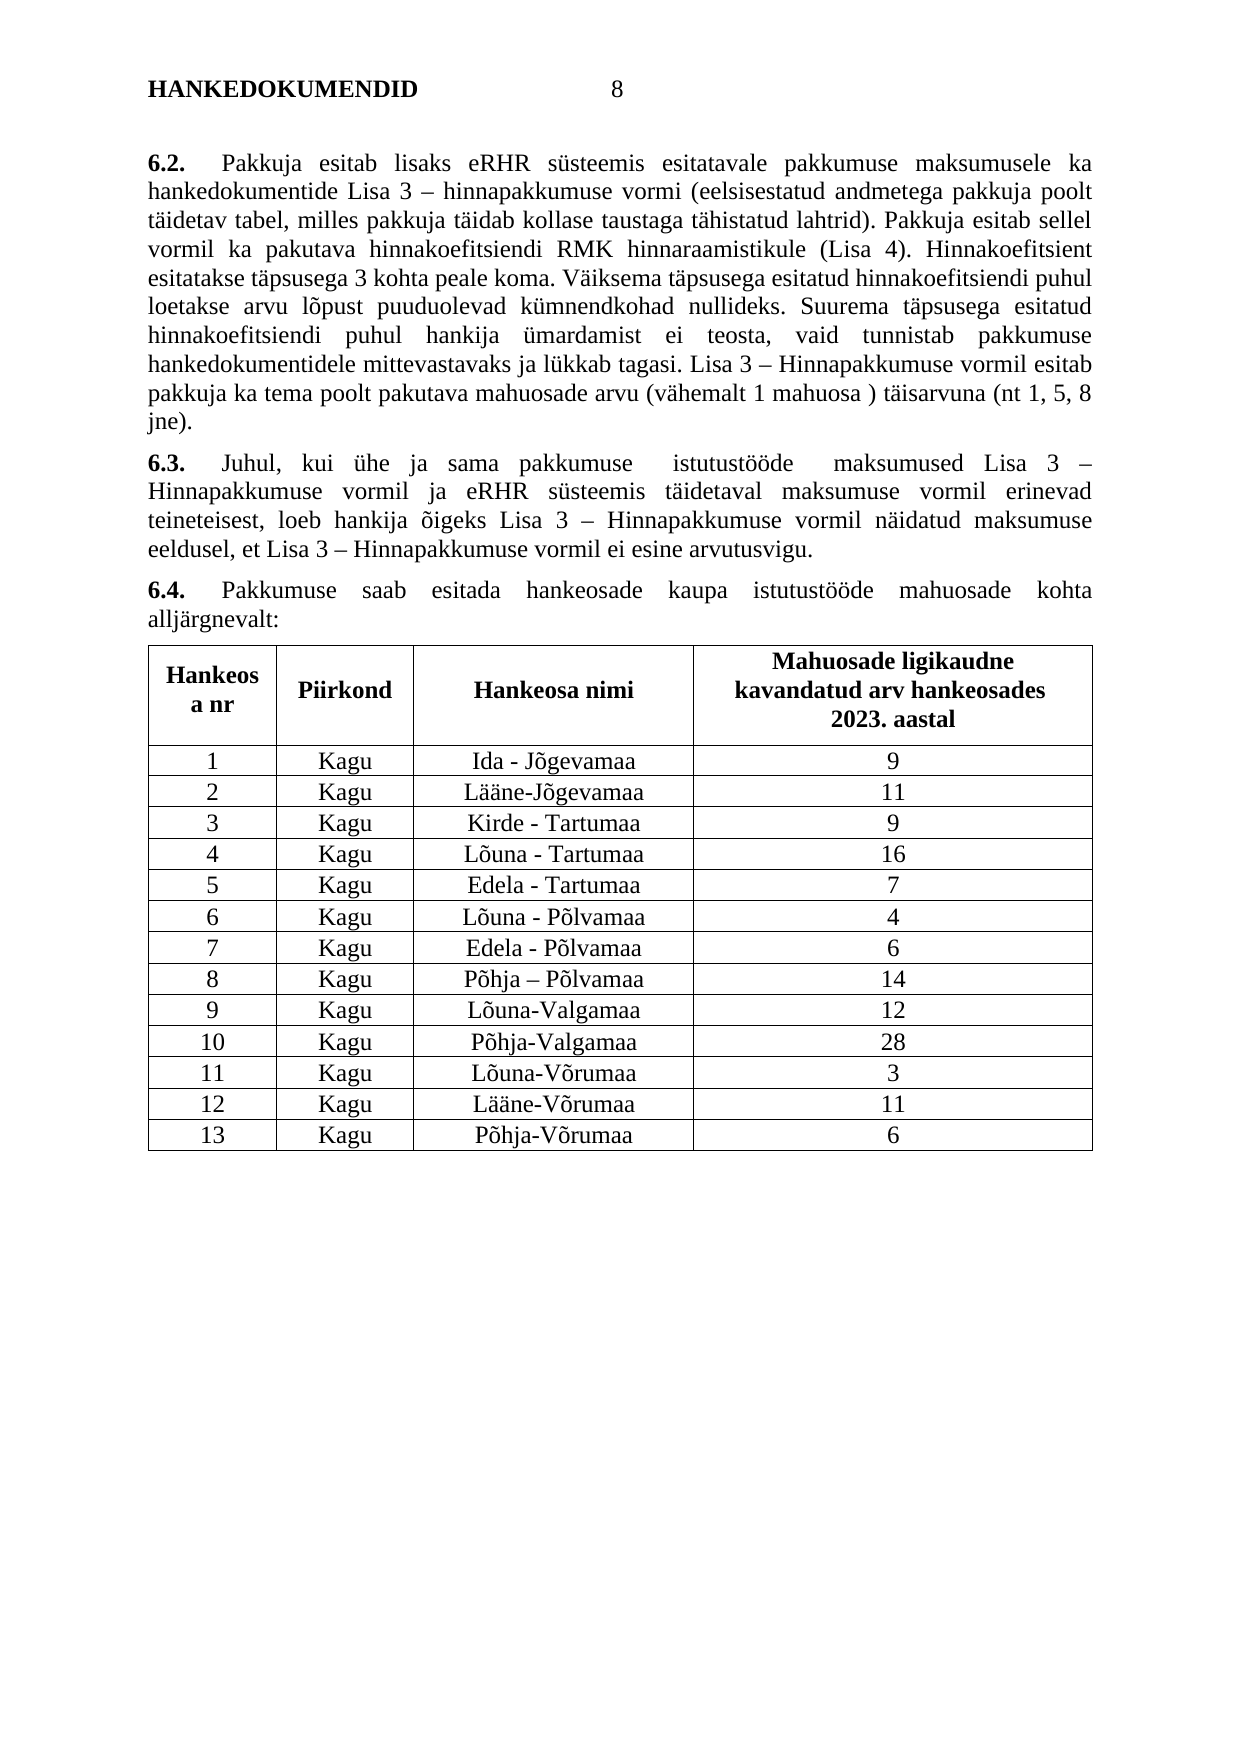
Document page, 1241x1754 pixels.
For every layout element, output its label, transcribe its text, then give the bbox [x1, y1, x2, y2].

table_cell Põhja-Võrumaa [414, 1120, 693, 1150]
table_cell 3 [149, 807, 276, 837]
subtitle Pakkumuse saab esitada hankeosade kaupa istutustööde mahuosade kohta alljärgnevalt: [148, 575, 1093, 633]
table_cell 6 [694, 932, 1092, 962]
table_cell Kagu [277, 1120, 413, 1150]
table_cell 28 [694, 1026, 1092, 1056]
table_cell 16 [694, 839, 1092, 869]
table_cell 1 [149, 746, 276, 775]
table_cell 7 [694, 870, 1092, 900]
list Juhul, kui ühe ja sama pakkumuse istutustööde maksumused Lisa 3 – Hinnapakkumuse vormil ja eRHR süsteemis täidetaval maksumuse vormil erinevad teineteisest, loeb hankija õigeks Lisa 3 – Hinnapakkumuse vormil näidatud maksumuse eeldusel, et Lisa 3 – Hinnapakkumuse vormil ei esine arvutusvigu. [148, 448, 1093, 563]
table_cell Edela - Põlvamaa [414, 932, 693, 962]
table_cell Lääne-Jõgevamaa [414, 776, 693, 806]
table_header Piirkond [277, 646, 413, 745]
table_cell 6 [149, 901, 276, 931]
table_cell Edela - Tartumaa [414, 870, 693, 900]
table_cell 11 [694, 776, 1092, 806]
table_cell 6 [694, 1120, 1092, 1150]
table_cell 8 [149, 964, 276, 994]
table_header Mahuosade ligikaudne kavandatud arv hankeosades 2023. aastal [694, 646, 1092, 745]
table_cell 4 [694, 901, 1092, 931]
table_cell Kagu [277, 901, 413, 931]
table_cell 11 [694, 1089, 1092, 1119]
table_cell Kagu [277, 776, 413, 806]
table_cell 9 [149, 995, 276, 1025]
table_cell 11 [149, 1057, 276, 1087]
table_cell 4 [149, 839, 276, 869]
table_cell Lõuna - Tartumaa [414, 839, 693, 869]
table_cell Kagu [277, 1089, 413, 1119]
table_cell 3 [694, 1057, 1092, 1087]
table_cell 5 [149, 870, 276, 900]
table_cell 12 [694, 995, 1092, 1025]
table_cell Kagu [277, 839, 413, 869]
table_header Hankeosa nr [149, 646, 276, 745]
table_cell Kirde - Tartumaa [414, 807, 693, 837]
table_cell Kagu [277, 746, 413, 775]
table_cell 10 [149, 1026, 276, 1056]
table_cell Põhja – Põlvamaa [414, 964, 693, 994]
table_cell 9 [694, 807, 1092, 837]
table_cell 7 [149, 932, 276, 962]
table_cell Lõuna-Võrumaa [414, 1057, 693, 1087]
table_cell 14 [694, 964, 1092, 994]
table_cell Lääne-Võrumaa [414, 1089, 693, 1119]
table_cell 2 [149, 776, 276, 806]
table_cell Ida - Jõgevamaa [414, 746, 693, 775]
table_cell Kagu [277, 932, 413, 962]
table_cell Kagu [277, 1057, 413, 1087]
table_cell 12 [149, 1089, 276, 1119]
table_cell Kagu [277, 870, 413, 900]
table_cell Kagu [277, 995, 413, 1025]
table_cell 13 [149, 1120, 276, 1150]
table_cell Põhja-Valgamaa [414, 1026, 693, 1056]
table_header Hankeosa nimi [414, 646, 693, 745]
list Pakkuja esitab lisaks eRHR süsteemis esitatavale pakkumuse maksumusele ka hankedokumentide Lisa 3 – hinnapakkumuse vormi (eelsisestatud andmetega pakkuja poolt täidetav tabel, milles pakkuja täidab kollase taustaga tähistatud lahtrid). Pakkuja esitab sellel vormil ka pakutava hinnakoefitsiendi RMK hinnaraamistikule (Lisa 4). Hinnakoefitsient esitatakse täpsusega 3 kohta peale koma. Väiksema täpsusega esitatud hinnakoefitsiendi puhul loetakse arvu lõpust puuduolevad kümnendkohad nullideks. Suurema täpsusega esitatud hinnakoefitsiendi puhul hankija ümardamist ei teosta, vaid tunnistab pakkumuse hankedokumentidele mittevastavaks ja lükkab tagasi. Lisa 3 – Hinnapakkumuse vormil esitab pakkuja ka tema poolt pakutava mahuosade arvu (vähemalt 1 mahuosa ) täisarvuna (nt 1, 5, 8 jne). [148, 148, 1093, 435]
table_cell Kagu [277, 1026, 413, 1056]
table_cell Lõuna-Valgamaa [414, 995, 693, 1025]
table_cell Kagu [277, 807, 413, 837]
table_cell 9 [694, 746, 1092, 775]
table_cell Lõuna - Põlvamaa [414, 901, 693, 931]
table_cell Kagu [277, 964, 413, 994]
